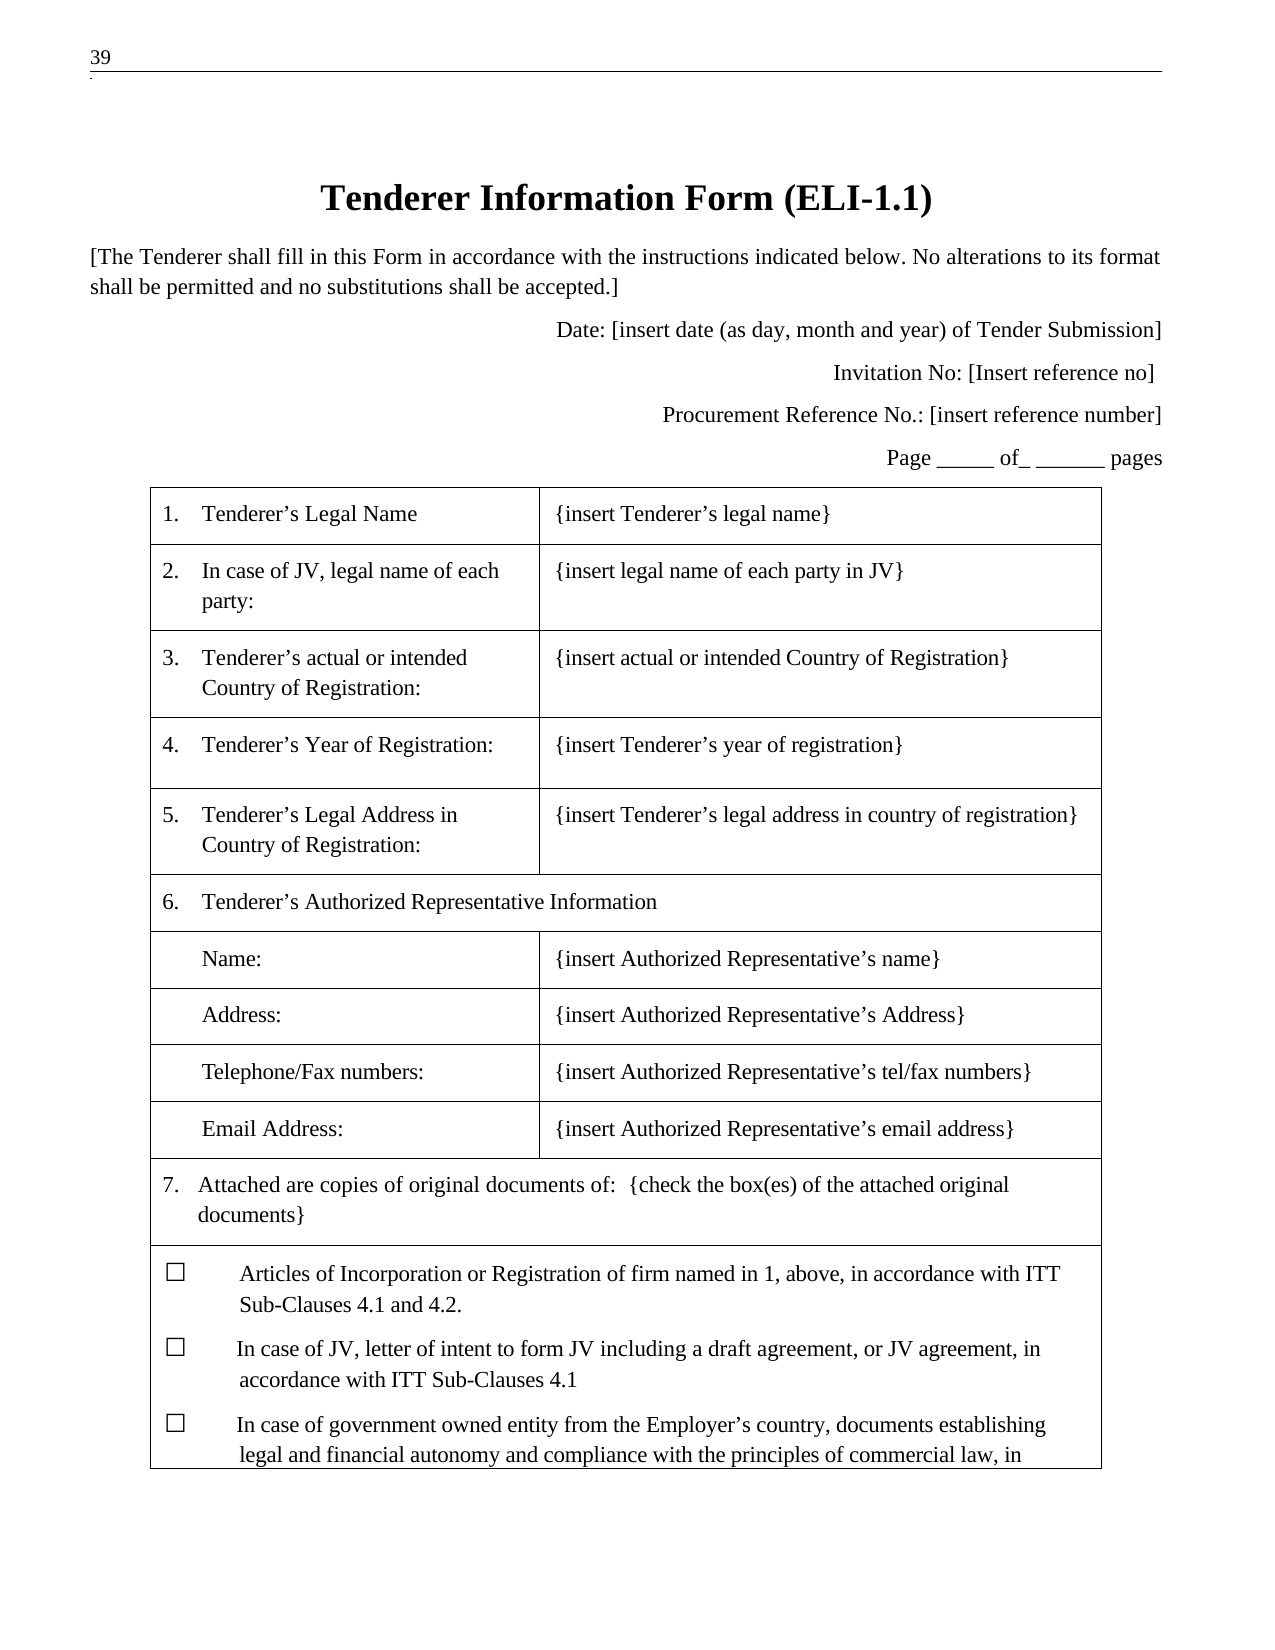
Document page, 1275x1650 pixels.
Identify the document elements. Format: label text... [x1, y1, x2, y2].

table_header {insert Tenderer’s legal name} [540, 488, 1101, 543]
table_cell {insert Authorized Representative’s tel/fax numbers} [540, 1045, 1101, 1101]
table_cell {insert Authorized Representative’s email address} [540, 1102, 1101, 1158]
table_cell Email Address: [151, 1102, 539, 1158]
text Procurement Reference No.: [insert reference number] [90, 401, 1162, 428]
table_cell 7. Attached are copies of original documents of: {check the box(es) of the attached original documents} [151, 1159, 1101, 1244]
table_cell Address: [151, 989, 539, 1044]
text Date: [insert date (as day, month and year) of Tender Submission] [90, 316, 1162, 342]
table_cell {insert legal name of each party in JV} [540, 545, 1101, 630]
table_cell 3. Tenderer’s actual or intended Country of Registration: [151, 631, 539, 717]
table_cell Name: [151, 932, 539, 988]
table_cell 4. Tenderer’s Year of Registration: [151, 718, 539, 787]
text [The Tenderer shall fill in this Form in accordance with the instructions indicated below. No alterations to its format shall be permitted and no substitutions shall be accepted.] [90, 243, 1162, 300]
text Page _____ of_ ______ pages [90, 444, 1162, 471]
table_cell {insert actual or intended Country of Registration} [540, 631, 1101, 717]
table_cell 2. In case of JV, legal name of each party: [151, 545, 539, 630]
table_cell {insert Authorized Representative’s name} [540, 932, 1101, 988]
table_cell Telephone/Fax numbers: [151, 1045, 539, 1101]
table_cell {insert Tenderer’s legal address in country of registration} [540, 789, 1101, 874]
table_cell 5. Tenderer’s Legal Address in Country of Registration: [151, 789, 539, 874]
text Tenderer Information Form (ELI-1.1) [90, 175, 1162, 218]
table_cell 6. Tenderer’s Authorized Representative Information [151, 875, 1101, 931]
table_cell {insert Tenderer’s year of registration} [540, 718, 1101, 787]
table_header 1. Tenderer’s Legal Name [151, 488, 539, 543]
table_cell {insert Authorized Representative’s Address} [540, 989, 1101, 1044]
text Invitation No: [Insert reference no] [90, 359, 1155, 385]
